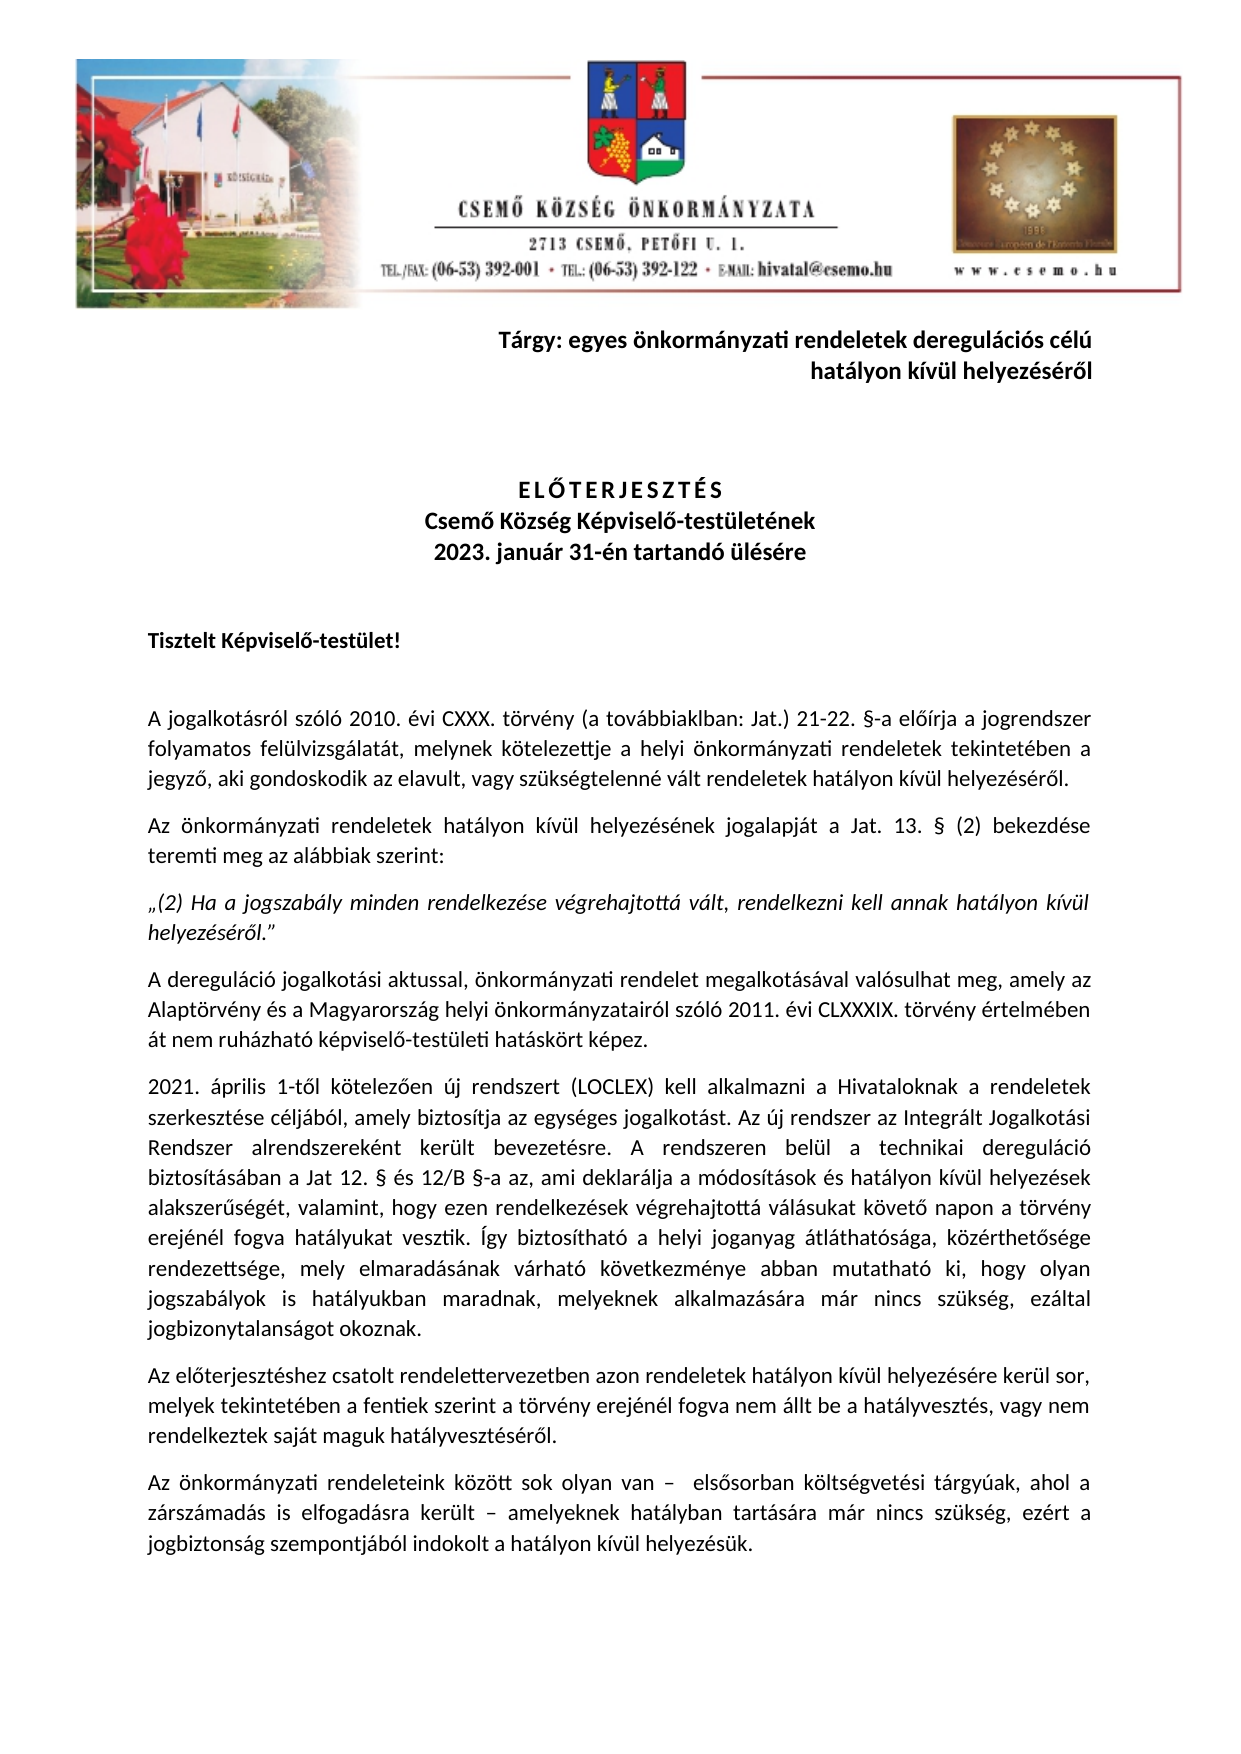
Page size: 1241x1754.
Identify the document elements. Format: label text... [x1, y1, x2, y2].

text ELŐTERJESZTÉS [148, 474, 1093, 505]
text A jogalkotásról szóló 2010. évi CXXX. törvény (a továbbiaklban: Jat.) 21-22. §-a előírja a jogrendszer folyamatos felülvizsgálatát, melynek kötelezettje a helyi önkormányzati rendeletek tekintetében a jegyző, aki gondoskodik az elavult, vagy szükségtelenné vált rendeletek hatályon kívül helyezéséről. [148, 704, 1093, 792]
text Tisztelt Képviselő-testület! [148, 627, 1093, 654]
text Az önkormányzati rendeleteink között sok olyan van – elsősorban költségvetési tárgyúak, ahol a zárszámadás is elfogadásra került – amelyeknek hatályban tartására már nincs szükség, ezért a jogbiztonság szempontjából indokolt a hatályon kívül helyezésük. [148, 1468, 1093, 1557]
text Tárgy: egyes önkormányzati rendeletek deregulációs célú hatályon kívül helyezéséről [148, 324, 1093, 386]
text 2023. január 31-én tartandó ülésére [148, 536, 1093, 566]
text Az előterjesztéshez csatolt rendelettervezetben azon rendeletek hatályon kívül helyezésére kerül sor, melyek tekintetében a fentiek szerint a törvény erejénél fogva nem állt be a hatályvesztés, vagy nem rendelkeztek saját maguk hatályvesztéséről. [148, 1361, 1093, 1449]
text 2021. április 1-től kötelezően új rendszert (LOCLEX) kell alkalmazni a Hivataloknak a rendeletek szerkesztése céljából, amely biztosítja az egységes jogalkotást. Az új rendszer az Integrált Jogalkotási Rendszer alrendszereként került bevezetésre. A rendszeren belül a technikai dereguláció biztosításában a Jat 12. § és 12/B §-a az, ami deklarálja a módosítások és hatályon kívül helyezések alakszerűségét, valamint, hogy ezen rendelkezések végrehajtottá válásukat követő napon a törvény erejénél fogva hatályukat vesztik. Így biztosítható a helyi joganyag átláthatósága, közérthetősége rendezettsége, mely elmaradásának várható következménye abban mutatható ki, hogy olyan jogszabályok is hatályukban maradnak, melyeknek alkalmazására már nincs szükség, ezáltal jogbizonytalanságot okoznak. [148, 1072, 1093, 1342]
text Csemő Község Képviselő-testületének [148, 505, 1093, 536]
text A dereguláció jogalkotási aktussal, önkormányzati rendelet megalkotásával valósulhat meg, amely az Alaptörvény és a Magyarország helyi önkormányzatairól szóló 2011. évi CLXXXIX. törvény értelmében át nem ruházható képviselő-testületi hatáskört képez. [148, 965, 1093, 1053]
picture [74, 59, 1183, 310]
text Az önkormányzati rendeletek hatályon kívül helyezésének jogalapját a Jat. 13. § (2) bekezdése teremti meg az alábbiak szerint: [148, 811, 1093, 869]
text „(2) Ha a jogszabály minden rendelkezése végrehajtottá vált, rendelkezni kell annak hatályon kívül helyezéséről.” [148, 888, 1093, 946]
